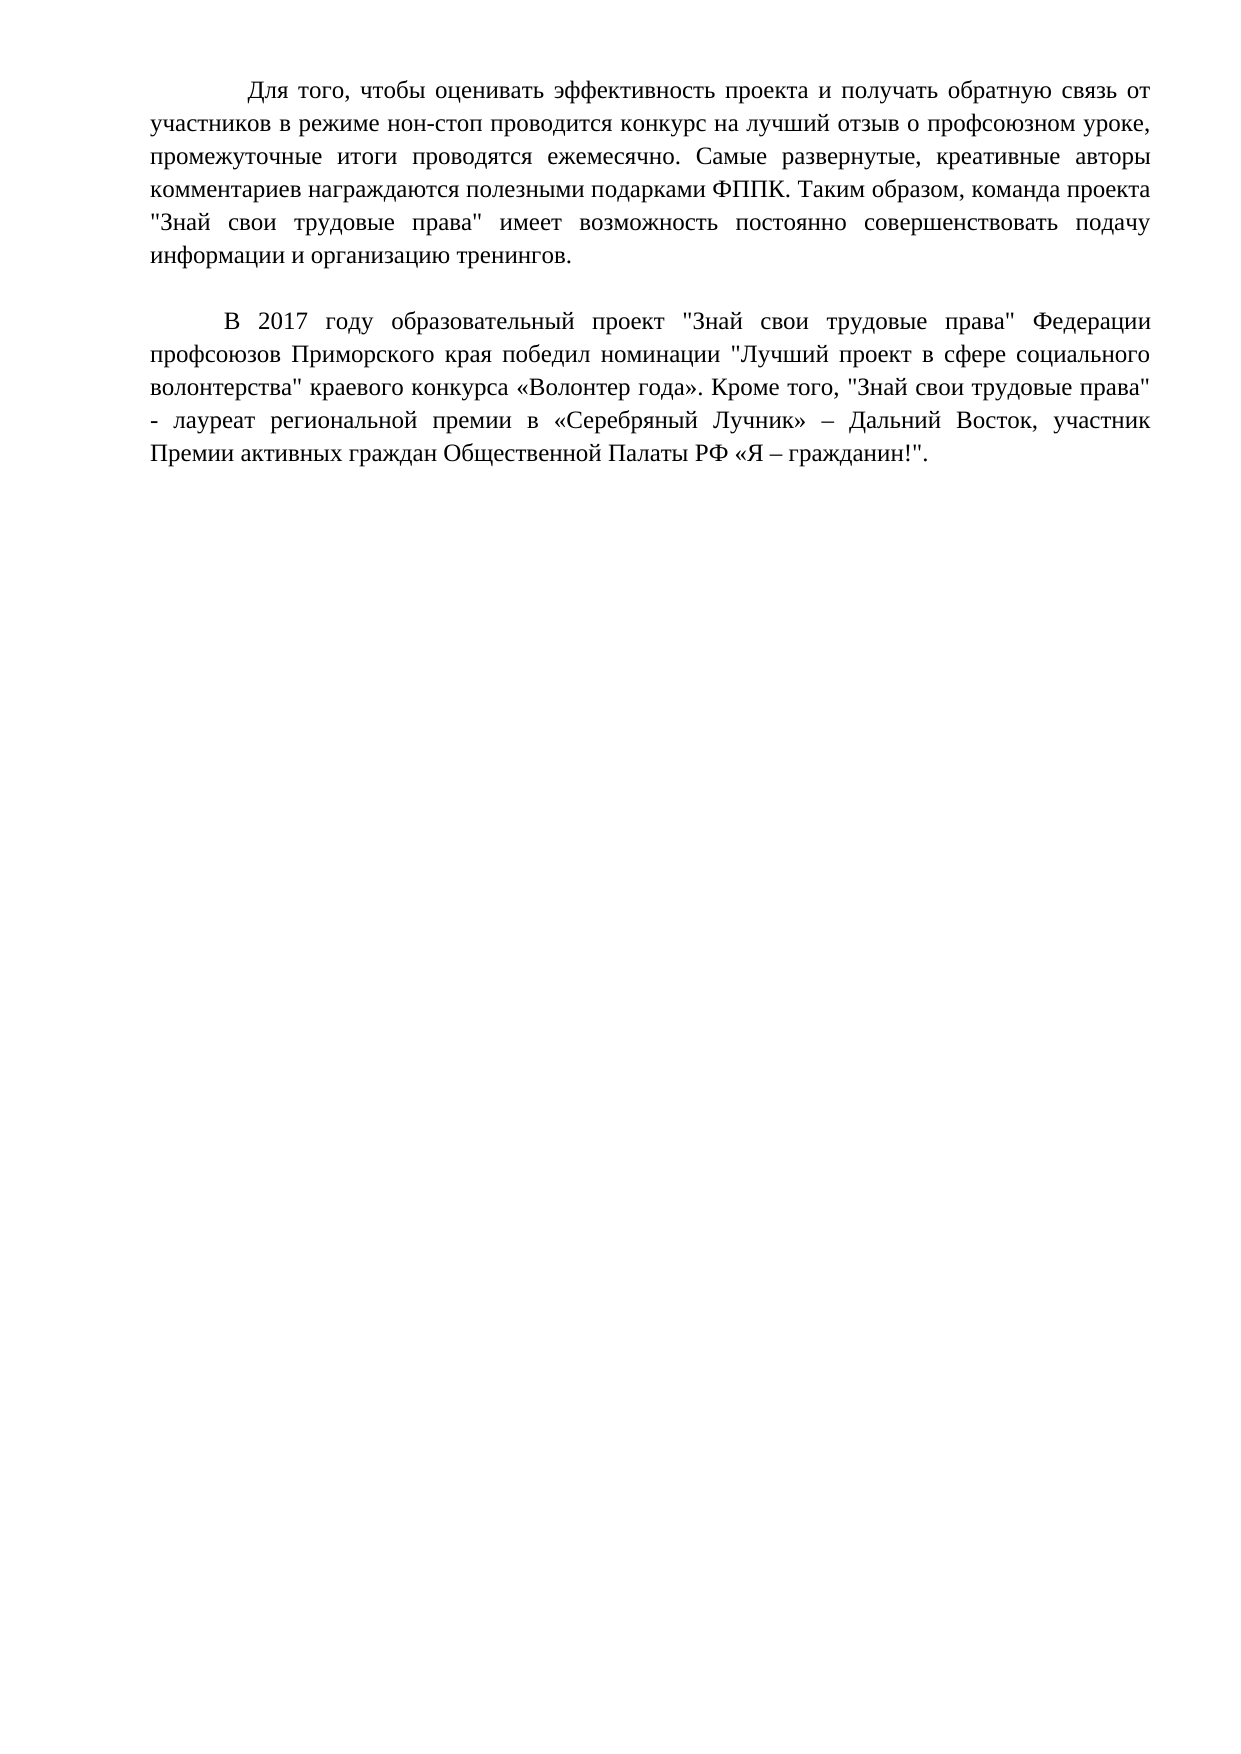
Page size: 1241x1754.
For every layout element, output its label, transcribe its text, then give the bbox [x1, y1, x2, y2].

text Для того, чтобы оценивать эффективность проекта и получать обратную связь от участников в режиме нон-стоп проводится конкурс на лучший отзыв о профсоюзном уроке, промежуточные итоги проводятся ежемесячно. Самые развернутые, креативные авторы комментариев награждаются полезными подарками ФППК. Таким образом, команда проекта "Знай свои трудовые права" имеет возможность постоянно совершенствовать подачу информации и организацию тренингов. [150, 75, 1152, 269]
text В 2017 году образовательный проект "Знай свои трудовые права" Федерации профсоюзов Приморского края победил номинации "Лучший проект в сфере социального волонтерства" краевого конкурса «Волонтер года». Кроме того, "Знай свои трудовые права" - лауреат региональной премии в «Серебряный Лучник» – Дальний Восток, участник Премии активных граждан Общественной Палаты РФ «Я – гражданин!". [150, 306, 1152, 467]
